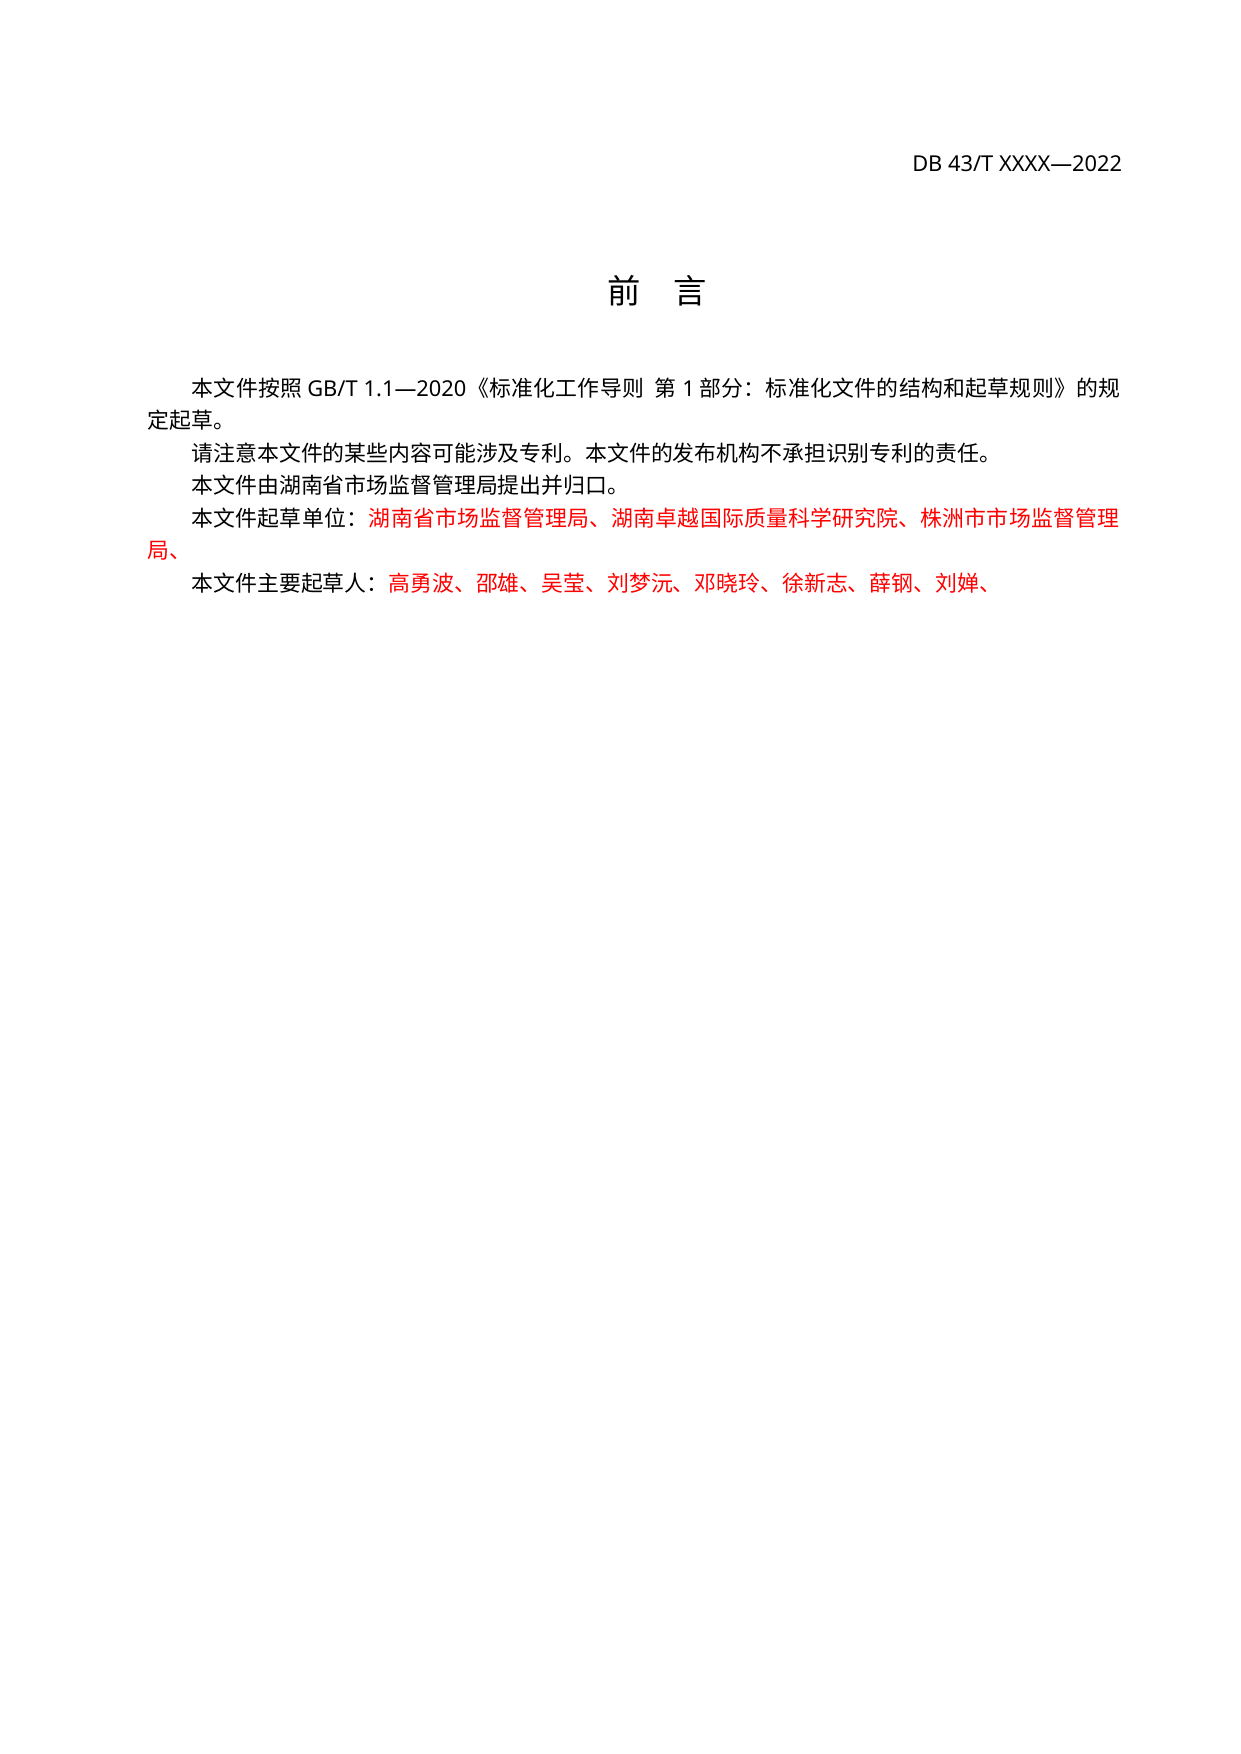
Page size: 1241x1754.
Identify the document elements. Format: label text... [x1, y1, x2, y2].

text 请注意本文件的某些内容可能涉及专利。本文件的发布机构不承担识别专利的责任。 [148, 436, 1122, 468]
text 本文件主要起草人：高勇波、邵雄、吴莹、刘梦沅、邓晓玲、徐新志、薛钢、刘婵、 [148, 566, 1122, 598]
text 本文件由湖南省市场监督管理局提出并归口。 [148, 468, 1122, 501]
text 本文件按照GB/T 1.1—2020《标准化工作导则 第1部分：标准化文件的结构和起草规则》的规定起草。 [148, 371, 1122, 436]
text 前言 [148, 257, 1122, 322]
text 本文件起草单位：湖南省市场监督管理局、湖南卓越国际质量科学研究院、株洲市市场监督管理局、 [148, 501, 1122, 566]
